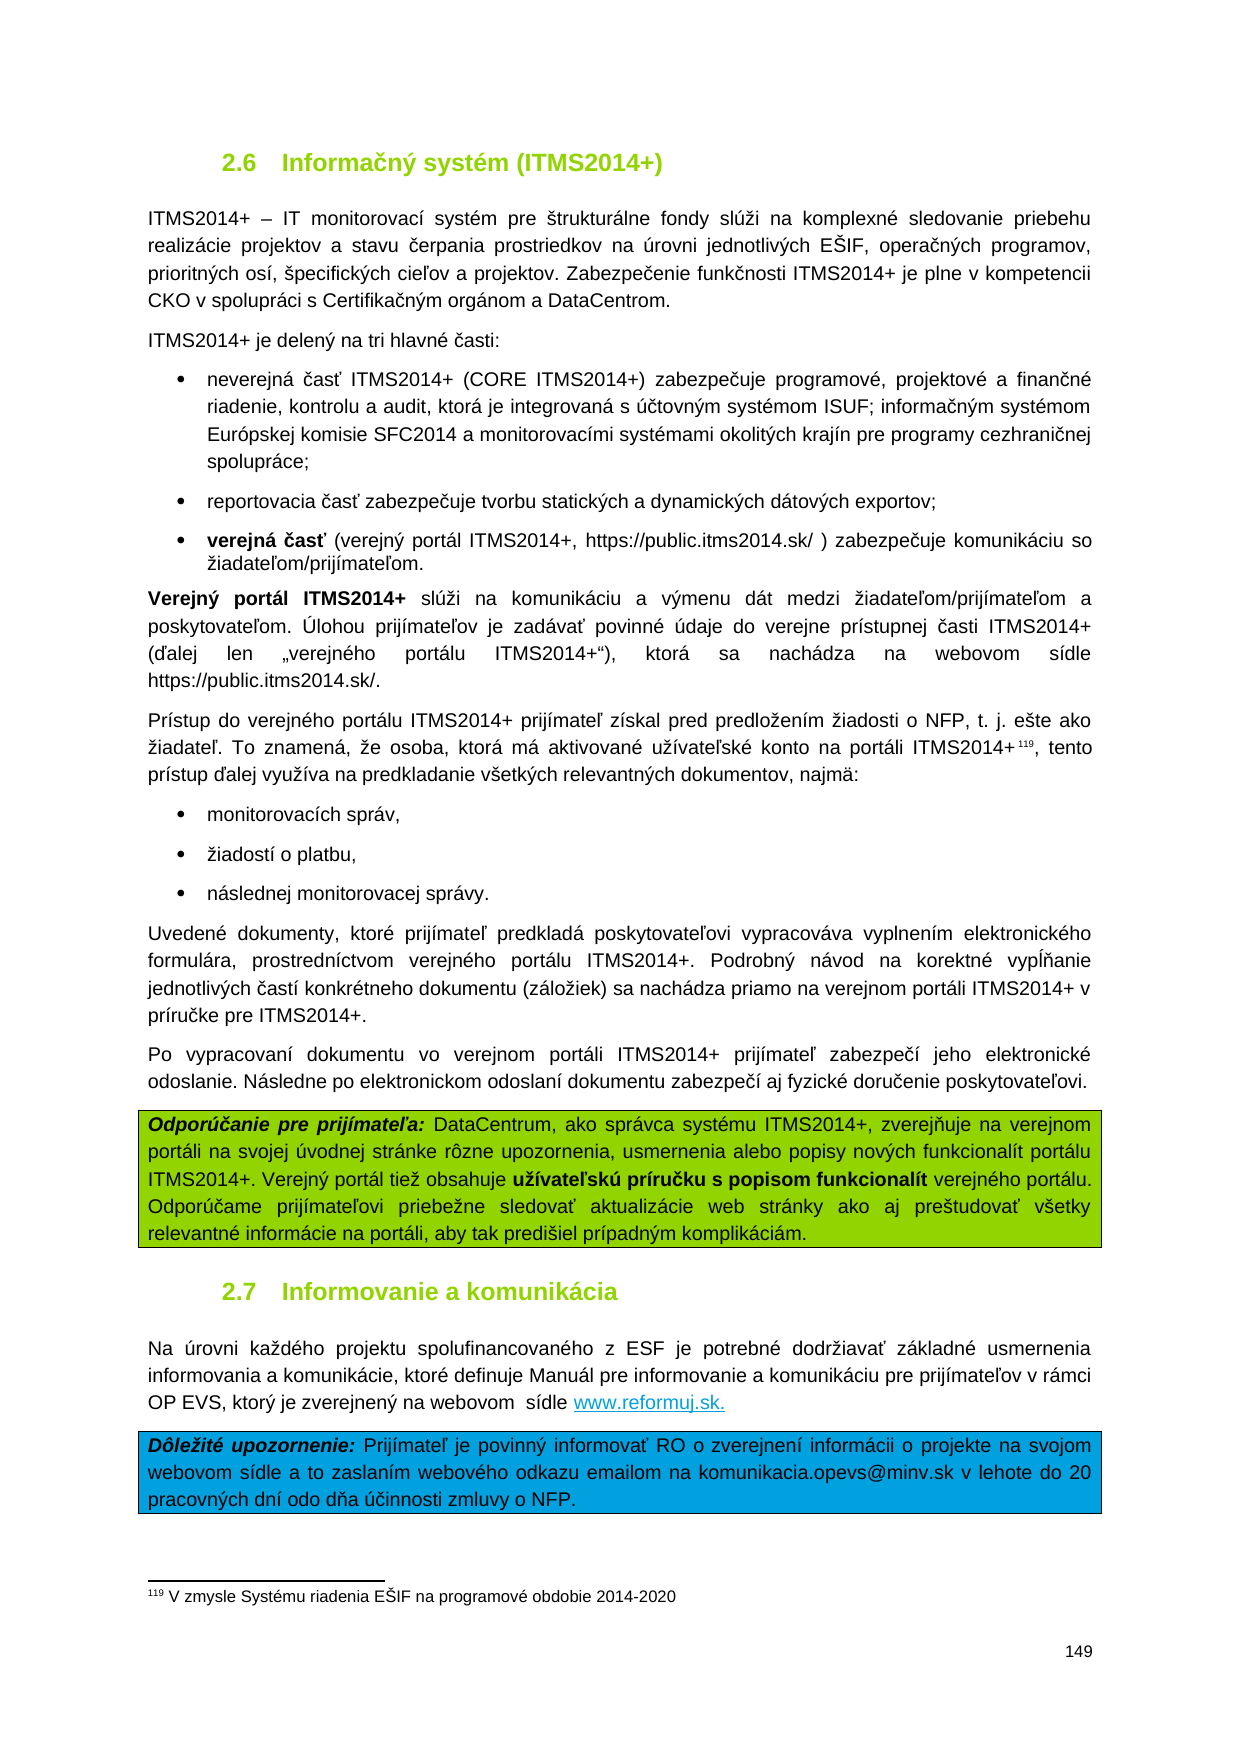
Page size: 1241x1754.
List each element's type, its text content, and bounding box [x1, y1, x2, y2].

text Na úrovni každého projektu spolufinancovaného z ESF je potrebné dodržiavať základné usmernenia informovania a komunikácie, ktoré definuje Manuál pre informovanie a komunikáciu pre prijímateľov v rámci OP EVS, ktorý je zverejnený na webovom sídle www.reformuj.sk. [148, 1337, 1092, 1414]
text Po vypracovaní dokumentu vo verejnom portáli ITMS2014+ prijímateľ zabezpečí jeho elektronické odoslanie. Následne po elektronickom odoslaní dokumentu zabezpečí aj fyzické doručenie poskytovateľovi. [148, 1043, 1092, 1093]
text reportovacia časť zabezpečuje tvorbu statických a dynamických dátových exportov; [177, 489, 1092, 512]
text Dôležité upozornenie: Prijímateľ je povinný informovať RO o zverejnení informácii o projekte na svojom webovom sídle a to zaslaním webového odkazu emailom na komunikacia.opevs@minv.sk v lehote do 20 pracovných dní odo dňa účinnosti zmluvy o NFP. [139, 1432, 1101, 1513]
text monitorovacích správ, [177, 803, 1092, 825]
text Verejný portál ITMS2014+ slúži na komunikáciu a výmenu dát medzi žiadateľom/prijímateľom a poskytovateľom. Úlohou prijímateľov je zadávať povinné údaje do verejne prístupnej časti ITMS2014+ (ďalej len „verejného portálu ITMS2014+“), ktorá sa nachádza na webovom sídle https://public.itms2014.sk/. [148, 587, 1092, 692]
text Prístup do verejného portálu ITMS2014+ prijímateľ získal pred predložením žiadosti o NFP, t. j. ešte ako žiadateľ. To znamená, že osoba, ktorá má aktivované užívateľské konto na portáli ITMS2014+, tento prístup ďalej využíva na predkladanie všetkých relevantných dokumentov, najmä: [148, 708, 1092, 786]
text Uvedené dokumenty, ktoré prijímateľ predkladá poskytovateľovi vypracováva vyplnením elektronického formulára, prostredníctvom verejného portálu ITMS2014+. Podrobný návod na korektné vypĺňanie jednotlivých častí konkrétneho dokumentu (záložiek) sa nachádza priamo na verejnom portáli ITMS2014+ v príručke pre ITMS2014+. [148, 922, 1092, 1026]
subtitle Informačný systém (ITMS2014+) [222, 148, 1092, 176]
text ITMS2014+ je delený na tri hlavné časti: [148, 328, 1092, 351]
text následnej monitorovacej správy. [177, 882, 1092, 905]
text Odporúčanie pre prijímateľa: DataCentrum, ako správca systému ITMS2014+, zverejňuje na verejnom portáli na svojej úvodnej stránke rôzne upozornenia, usmernenia alebo popisy nových funkcionalít portálu ITMS2014+. Verejný portál tiež obsahuje užívateľskú príručku s popisom funkcionalít verejného portálu. Odporúčame prijímateľovi priebežne sledovať aktualizácie web stránky ako aj preštudovať všetky relevantné informácie na portáli, aby tak predišiel prípadným komplikáciám. [139, 1111, 1101, 1247]
text neverejná časť ITMS2014+ (CORE ITMS2014+) zabezpečuje programové, projektové a finančné riadenie, kontrolu a audit, ktorá je integrovaná s účtovným systémom ISUF; informačným systémom Európskej komisie SFC2014 a monitorovacími systémami okolitých krajín pre programy cezhraničnej spolupráce; [177, 368, 1092, 472]
text ITMS2014+ – IT monitorovací systém pre štrukturálne fondy slúži na komplexné sledovanie priebehu realizácie projektov a stavu čerpania prostriedkov na úrovni jednotlivých EŠIF, operačných programov, prioritných osí, špecifických cieľov a projektov. Zabezpečenie funkčnosti ITMS2014+ je plne v kompetencii CKO v spolupráci s Certifikačným orgánom a DataCentrom. [148, 207, 1092, 311]
text verejná časť (verejný portál ITMS2014+, https://public.itms2014.sk/ ) zabezpečuje komunikáciu so žiadateľom/prijímateľom. [177, 529, 1092, 575]
text žiadostí o platbu, [177, 842, 1092, 865]
subtitle Informovanie a komunikácia [222, 1277, 1092, 1306]
